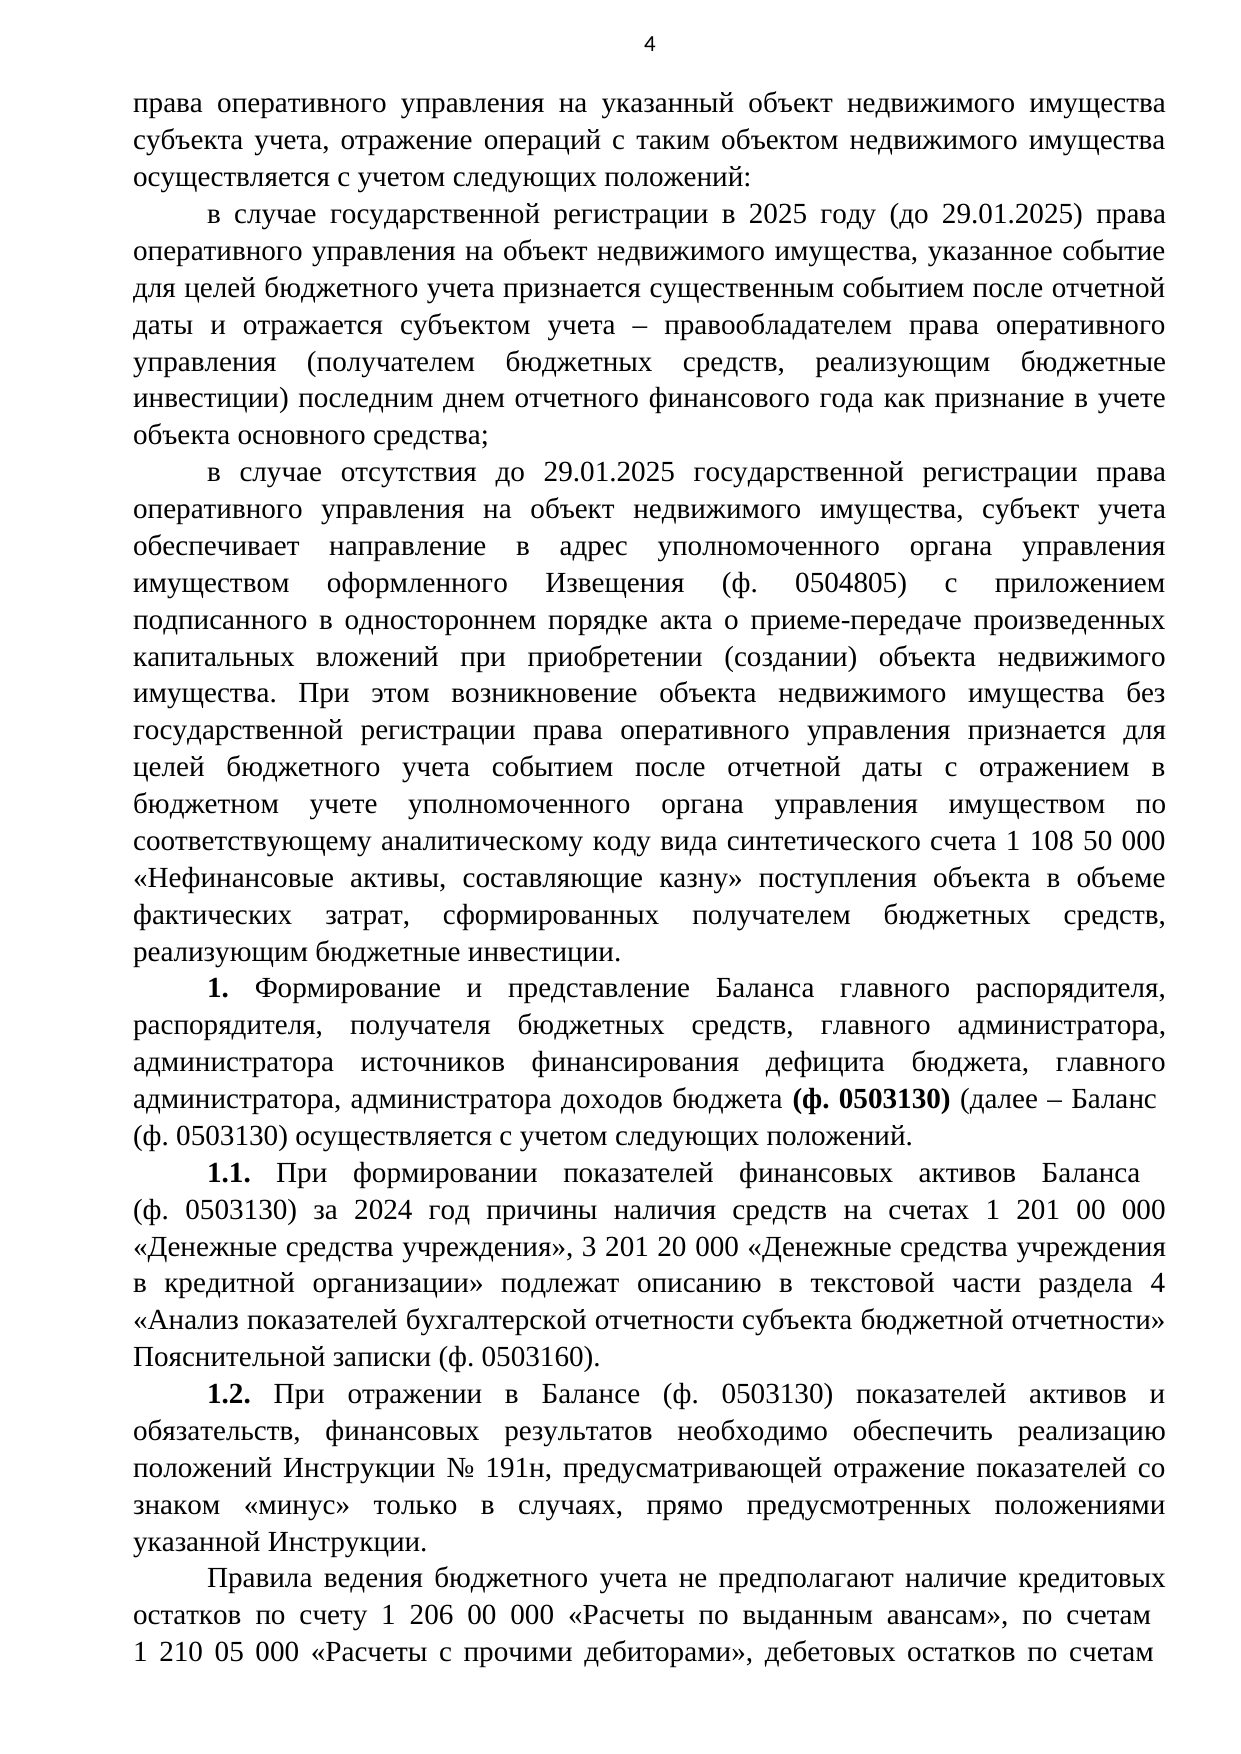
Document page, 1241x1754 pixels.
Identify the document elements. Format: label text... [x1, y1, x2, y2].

text 1.2. При отражении в Балансе (ф. 0503130) показателей активов и обязательств, финансовых результатов необходимо обеспечить реализацию положений Инструкции № 191н, предусматривающей отражение показателей со знаком «минус» только в случаях, прямо предусмотренных положениями указанной Инструкции. [133, 1376, 1167, 1557]
text в случае государственной регистрации в 2025 году (до 29.01.2025) права оперативного управления на объект недвижимого имущества, указанное событие для целей бюджетного учета признается существенным событием после отчетной даты и отражается субъектом учета – правообладателем права оперативного управления (получателем бюджетных средств, реализующим бюджетные инвестиции) последним днем отчетного финансового года как признание в учете объекта основного средства; [133, 196, 1167, 451]
text 1.1. При формировании показателей финансовых активов Баланса (ф. 0503130) за 2024 год причины наличия средств на счетах 1 201 00 000 «Денежные средства учреждения», 3 201 20 000 «Денежные средства учреждения в кредитной организации» подлежат описанию в текстовой части раздела 4 «Анализ показателей бухгалтерской отчетности субъекта бюджетной отчетности» Пояснительной записки (ф. 0503160). [133, 1155, 1167, 1373]
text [133, 86, 1167, 193]
text в случае отсутствия до 29.01.2025 государственной регистрации права оперативного управления на объект недвижимого имущества, субъект учета обеспечивает направление в адрес уполномоченного органа управления имуществом оформленного Извещения (ф. 0504805) с приложением подписанного в одностороннем порядке акта о приеме-передаче произведенных капитальных вложений при приобретении (создании) объекта недвижимого имущества. При этом возникновение объекта недвижимого имущества без государственной регистрации права оперативного управления признается для целей бюджетного учета событием после отчетной даты с отражением в бюджетном учете уполномоченного органа управления имуществом по соответствующему аналитическому коду вида синтетического счета 1 108 50 000 «Нефинансовые активы, составляющие казну» поступления объекта в объеме фактических затрат, сформированных получателем бюджетных средств, реализующим бюджетные инвестиции. [133, 454, 1167, 967]
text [133, 1561, 1167, 1668]
text 1. Формирование и представление Баланса главного распорядителя, распорядителя, получателя бюджетных средств, главного администратора, администратора источников финансирования дефицита бюджета, главного администратора, администратора доходов бюджета (ф. 0503130) (далее – Баланс (ф. 0503130) осуществляется с учетом следующих положений. [133, 971, 1167, 1152]
